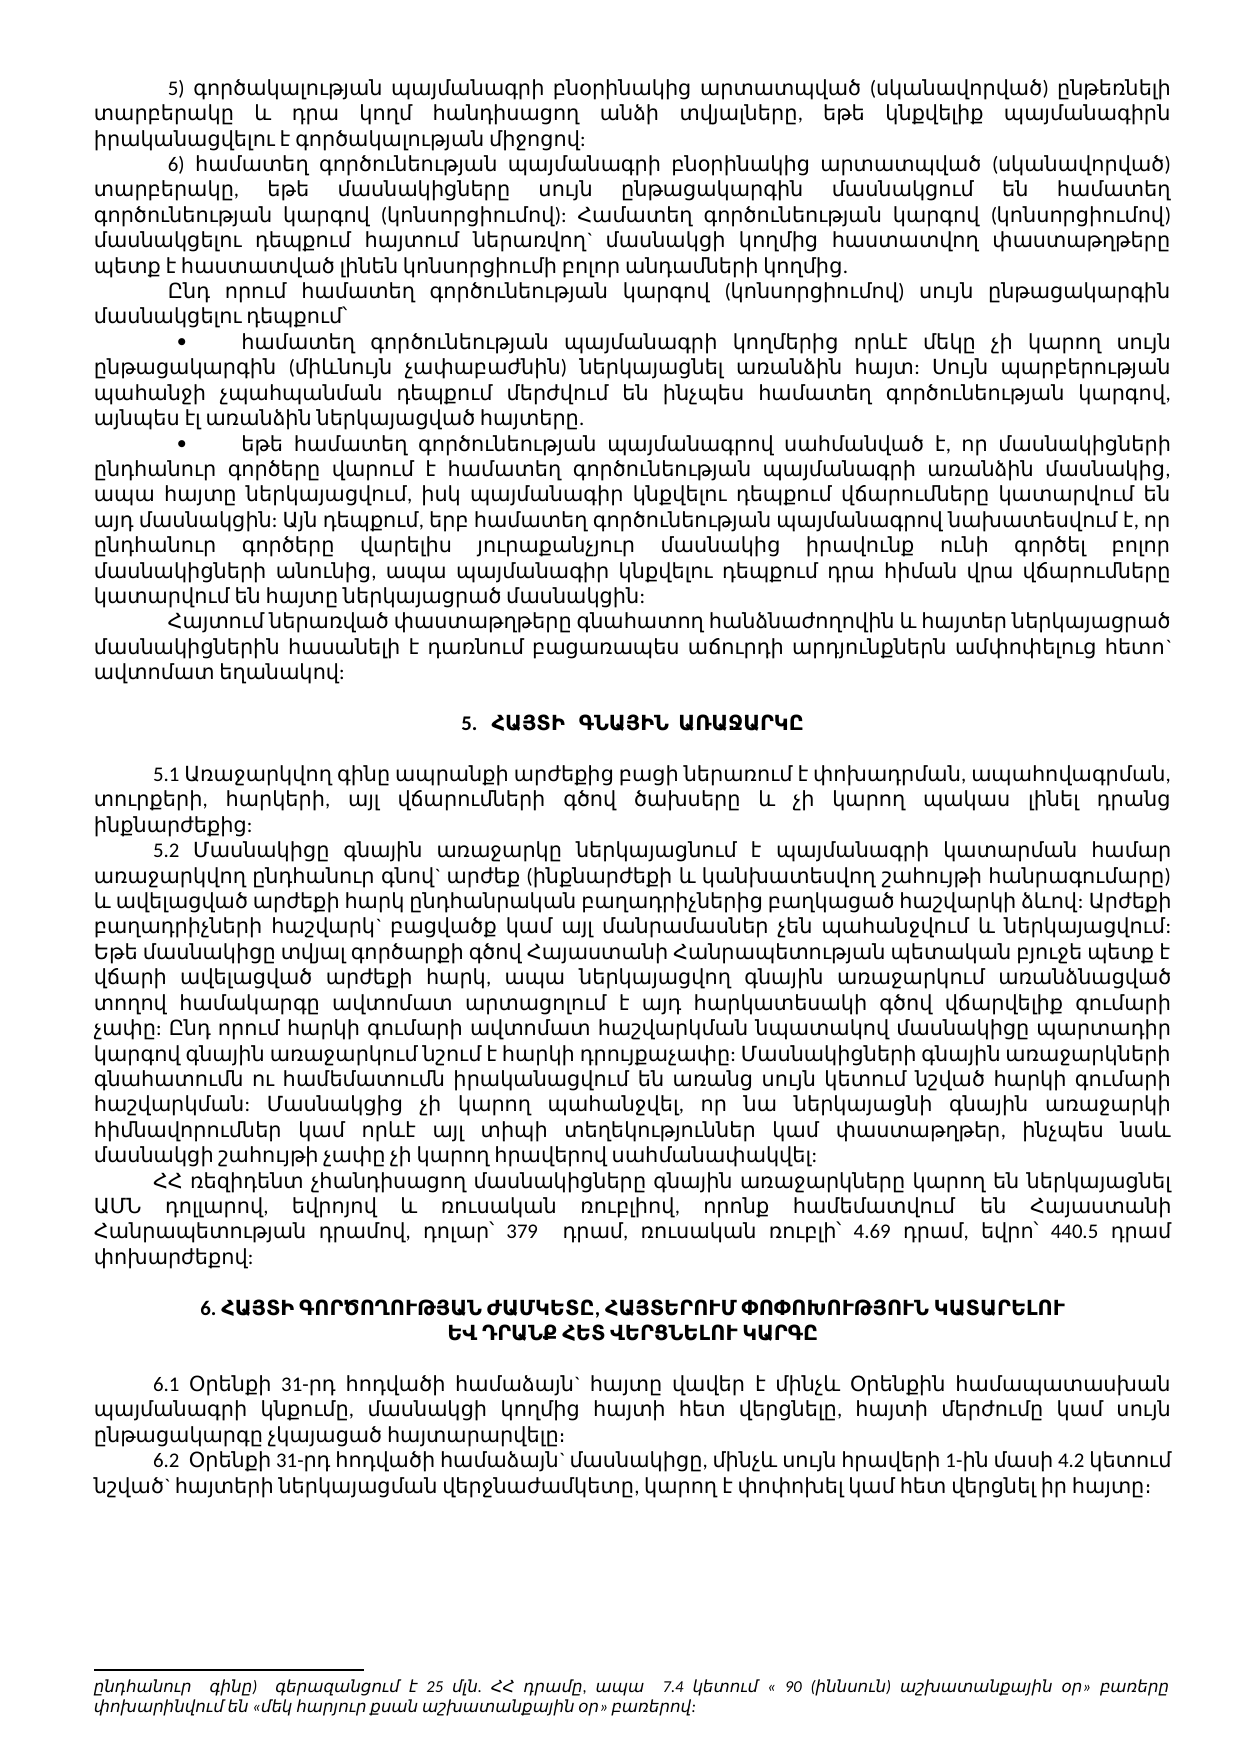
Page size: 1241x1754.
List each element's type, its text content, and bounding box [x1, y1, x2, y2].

list եթե համատեղ գործունեության պայմանագրով սահմանված է, որ մասնակիցների ընդհանուր գործերը վարում է համատեղ գործունեության պայմանագրի առանձին մասնակից, ապա հայտը ներկայացվում, իսկ պայմանագիր կնքվելու դեպքում վճարումները կատարվում են այդ մասնակցին: Այն դեպքում, երբ համատեղ գործունեության պայմանագրով նախատեսվում է, որ ընդհանուր գործերը վարելիս յուրաքանչյուր մասնակից իրավունք ունի գործել բոլոր մասնակիցների անունից, ապա պայմանագիր կնքվելու դեպքում դրա հիման վրա վճարումները կատարվում են հայտը ներկայացրած մասնակցին: [94, 431, 1171, 609]
text Ընդ որում համատեղ գործունեության կարգով (կոնսորցիումով) սույն ընթացակարգին մասնակցելու դեպքում՝ [94, 278, 1171, 329]
list համատեղ գործունեության պայմանագրի կողմերից որևէ մեկը չի կարող սույն ընթացակարգին (միևնույն չափաբաժնին) ներկայացնել առանձին հայտ: Սույն պարբերության պահանջի չպահպանման դեպքում մերժվում են ինչպես համատեղ գործունեության կարգով, այնպես էլ առանձին ներկայացված հայտերը. [94, 329, 1171, 431]
text 5.1 Առաջարկվող գինը ապրանքի արժեքից բացի ներառում է փոխադրման, ապահովագրման, տուրքերի, հարկերի, այլ վճարումների գծով ծախսերը և չի կարող պակաս լինել դրանց ինքնարժեքից: [94, 761, 1171, 837]
text 6) համատեղ գործունեության պայմանագրի բնօրինակից արտատպված (սկանավորված) տարբերակը, եթե մասնակիցները սույն ընթացակարգին մասնակցում են համատեղ գործունեության կարգով (կոնսորցիումով): Համատեղ գործունեության կարգով (կոնսորցիումով) մասնակցելու դեպքում հայտում ներառվող` մասնակցի կողմից հաստատվող փաստաթղթերը պետք է հաստատված լինեն կոնսորցիումի բոլոր անդամների կողմից. [94, 151, 1171, 278]
text Հայտում ներառված փաստաթղթերը գնահատող հանձնաժողովին և հայտեր ներկայացրած մասնակիցներին հասանելի է դառնում բացառապես աճուրդի արդյունքներն ամփոփելուց հետո` ավտոմատ եղանակով: [94, 609, 1171, 685]
text 5. ՀԱՅՏԻ ԳՆԱՅԻՆ ԱՌԱՋԱՐԿԸ [94, 710, 1171, 736]
text ԵՎ ԴՐԱՆՔ ՀԵՏ ՎԵՐՑՆԵԼՈՒ ԿԱՐԳԸ [94, 1320, 1171, 1346]
text 6.1 Օրենքի 31-րդ հոդվածի համաձայն` հայտը վավեր է մինչև Օրենքին համապատասխան պայմանագրի կնքումը, մասնակցի կողմից հայտի հետ վերցնելը, հայտի մերժումը կամ սույն ընթացակարգը չկայացած հայտարարվելը։ [94, 1371, 1171, 1447]
text 5) գործակալության պայմանագրի բնօրինակից արտատպված (սկանավորված) ընթեռնելի տարբերակը և դրա կողմ հանդիսացող անձի տվյալները, եթե կնքվելիք պայմանագիրն իրականացվելու է գործակալության միջոցով: [94, 75, 1171, 151]
text ՀՀ ռեզիդենտ չհանդիսացող մասնակիցները գնային առաջարկները կարող են ներկայացնել ԱՄՆ դոլլարով, եվրոյով և ռուսական ռուբլիով, որոնք համեմատվում են Հայաստանի Հանրապետության դրամով, դոլար՝ 379 դրամ, ռուսական ռուբլի՝ 4.69 դրամ, եվրո՝ 440.5 դրամ փոխարժեքով: [94, 1168, 1171, 1269]
text 6. ՀԱՅՏԻ ԳՈՐԾՈՂՈՒԹՅԱՆ ԺԱՄԿԵՏԸ, ՀԱՅՏԵՐՈՒՄ ՓՈՓՈԽՈՒԹՅՈՒՆ ԿԱՏԱՐԵԼՈՒ [94, 1295, 1171, 1320]
text 6.2 Օրենքի 31-րդ հոդվածի համաձայն` մասնակիցը, մինչև սույն հրավերի 1-ին մասի 4.2 կետում նշված` հայտերի ներկայացման վերջնաժամկետը, կարող է փոփոխել կամ հետ վերցնել իր հայտը։ [94, 1447, 1171, 1498]
text 5.2 Մասնակիցը գնային առաջարկը ներկայացնում է պայմանագրի կատարման համար առաջարկվող ընդհանուր գնով` արժեք (ինքնարժեքի և կանխատեսվող շահույթի հանրագումարը) և ավելացված արժեքի հարկ ընդհանրական բաղադրիչներից բաղկացած հաշվարկի ձևով: Արժեքի բաղադրիչների հաշվարկ` բացվածք կամ այլ մանրամասներ չեն պահանջվում և ներկայացվում: Եթե մասնակիցը տվյալ գործարքի գծով Հայաստանի Հանրապետության պետական բյուջե պետք է վճարի ավելացված արժեքի հարկ, ապա ներկայացվող գնային առաջարկում առանձնացված տողով համակարգը ավտոմատ արտացոլում է այդ հարկատեսակի գծով վճարվելիք գումարի չափը: Ընդ որում հարկի գումարի ավտոմատ հաշվարկման նպատակով մասնակիցը պարտադիր կարգով գնային առաջարկում նշում է հարկի դրույքաչափը: Մասնակիցների գնային առաջարկների գնահատումն ու համեմատումն իրականացվում են առանց սույն կետում նշված հարկի գումարի հաշվարկման: Մասնակցից չի կարող պահանջվել, որ նա ներկայացնի գնային առաջարկի հիմնավորումներ կամ որևէ այլ տիպի տեղեկություններ կամ փաստաթղթեր, ինչպես նաև մասնակցի շահույթի չափը չի կարող հրավերով սահմանափակվել: [94, 837, 1171, 1168]
